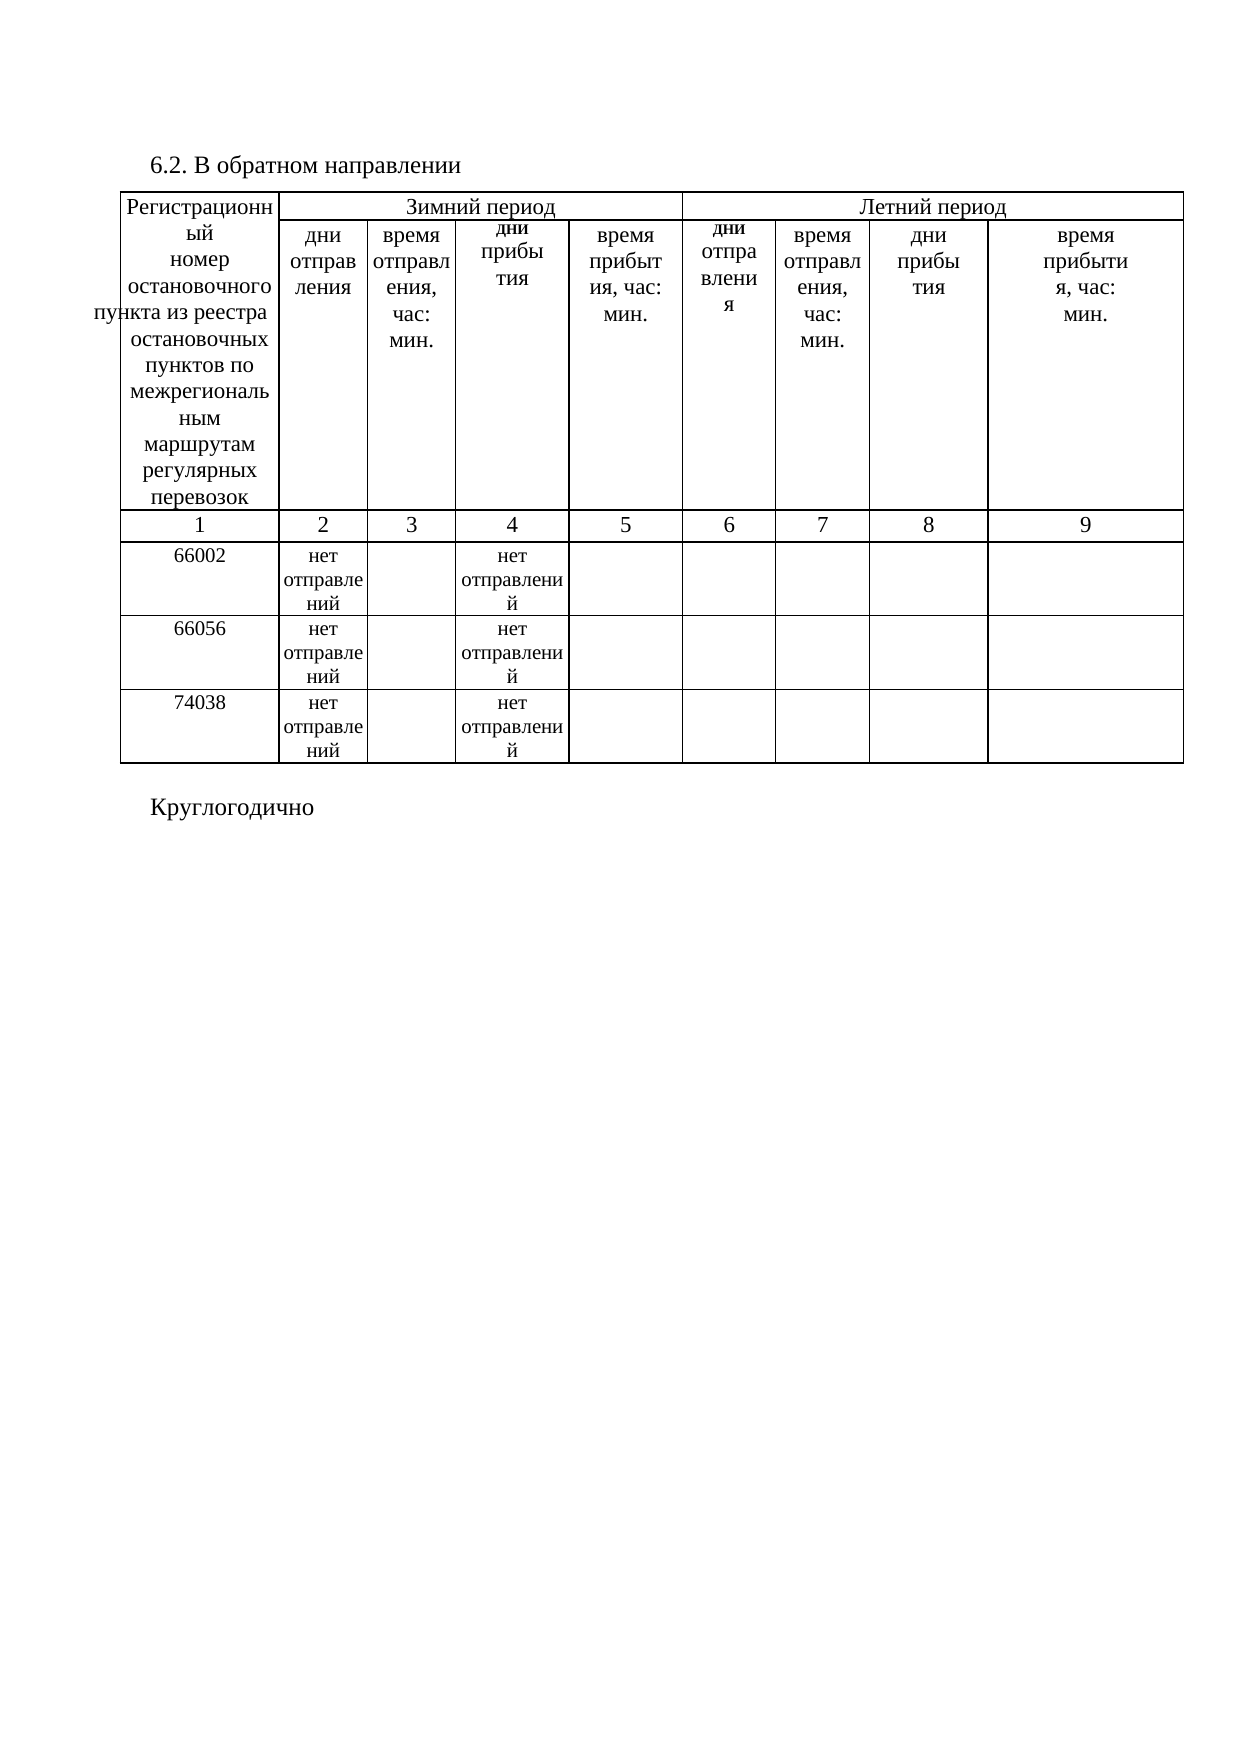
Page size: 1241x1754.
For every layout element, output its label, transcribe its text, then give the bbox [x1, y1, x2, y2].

table_cell [870, 543, 987, 615]
table_header Летний период [683, 193, 1183, 219]
table_cell [683, 690, 775, 762]
table_cell нет отправлений [280, 543, 367, 615]
table_cell 3 [368, 511, 455, 541]
table_cell ДНИ отпра влени я [683, 221, 775, 509]
table_cell дни отправ ления [280, 221, 367, 509]
table_cell [570, 690, 682, 762]
table_cell [870, 690, 987, 762]
table_cell [368, 543, 455, 615]
table_cell [570, 616, 682, 688]
table_cell нет отправлений [280, 616, 367, 688]
table_cell 2 [280, 511, 367, 541]
table_cell нет отправлений [456, 543, 568, 615]
table_cell нет отправлений [280, 690, 367, 762]
text Круглогодично [150, 792, 1090, 821]
table_cell 7 [776, 511, 869, 541]
table_header Регистрационный номер остановочного пункта из реестра остановочных пунктов по межрегиональным маршрутам регулярных перевозок [121, 193, 278, 509]
table_cell 66056 [121, 616, 278, 688]
table_cell время прибыт ия, час: мин. [570, 221, 682, 509]
table_cell [683, 616, 775, 688]
table_cell [683, 543, 775, 615]
table_cell 4 [456, 511, 568, 541]
table_cell [776, 543, 869, 615]
table_cell 6 [683, 511, 775, 541]
table_cell [368, 616, 455, 688]
table_cell 8 [870, 511, 987, 541]
table_cell [776, 616, 869, 688]
table_cell 66002 [121, 543, 278, 615]
table_cell время отправл ения, час: мин. [776, 221, 869, 509]
table_cell нет отправлений [456, 690, 568, 762]
table_cell 9 [989, 511, 1183, 541]
table_cell [989, 616, 1183, 688]
table_cell 74038 [121, 690, 278, 762]
table_cell дни прибы тия [870, 221, 987, 509]
table_cell [870, 616, 987, 688]
table_cell [570, 543, 682, 615]
table_cell [989, 690, 1183, 762]
table_cell нет отправлений [456, 616, 568, 688]
table_cell 5 [570, 511, 682, 541]
table_cell [368, 690, 455, 762]
table_cell [989, 543, 1183, 615]
text 6.2. В обратном направлении [150, 150, 1090, 179]
table_cell [776, 690, 869, 762]
table_cell время прибыти я, час: мин. [989, 221, 1183, 509]
table_header Зимний период [280, 193, 682, 219]
table_cell ДНИ прибы тия [456, 221, 568, 509]
table_cell 1 [121, 511, 278, 541]
table_cell время отправл ения, час: мин. [368, 221, 455, 509]
